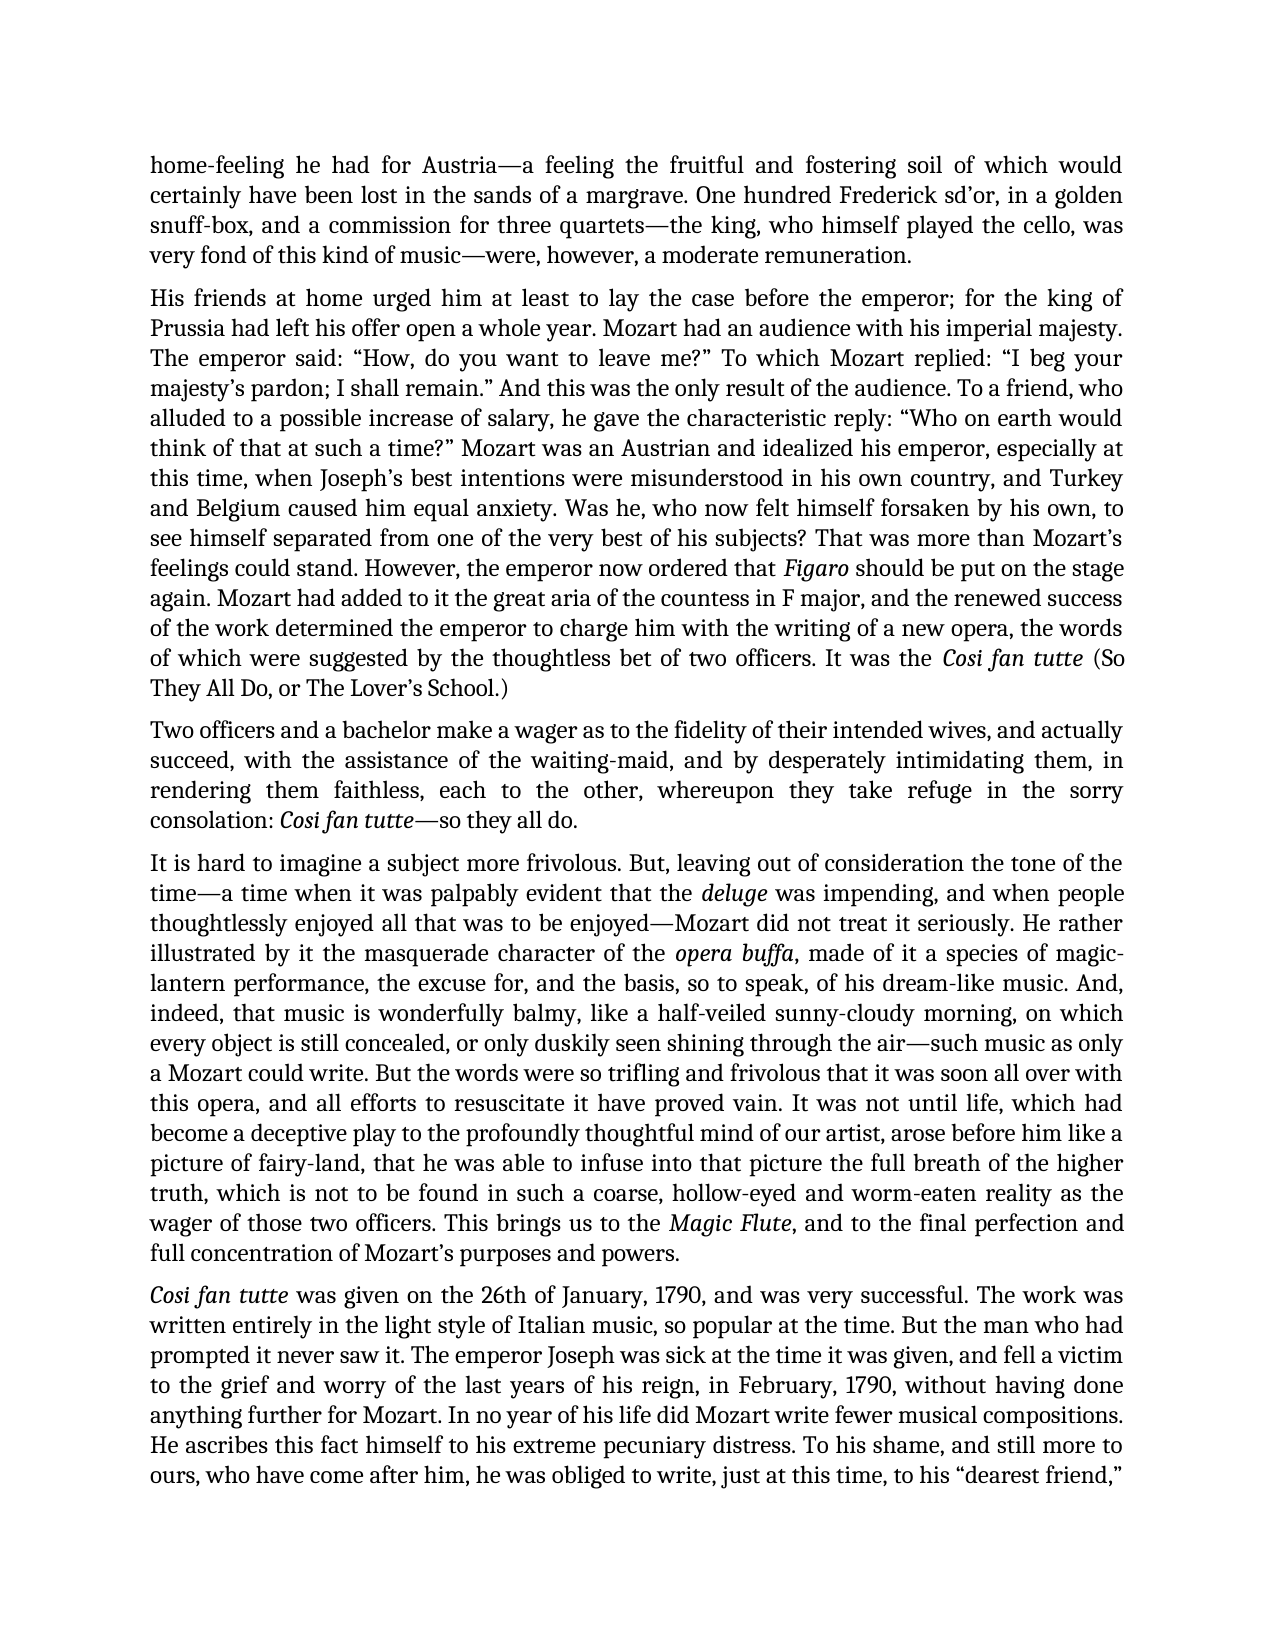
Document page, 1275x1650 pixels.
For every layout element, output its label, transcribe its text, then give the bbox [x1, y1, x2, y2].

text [150, 1280, 1125, 1490]
text It is hard to imagine a subject more frivolous. But, leaving out of consideration the tone of the time—a time when it was palpably evident that the deluge was impending, and when people thoughtlessly enjoyed all that was to be enjoyed—Mozart did not treat it seriously. He rather illustrated by it the masquerade character of the opera buffa, made of it a species of magic-lantern performance, the excuse for, and the basis, so to speak, of his dream-like music. And, indeed, that music is wonderfully balmy, like a half-veiled sunny-cloudy morning, on which every object is still concealed, or only duskily seen shining through the air—such music as only a Mozart could write. But the words were so trifling and frivolous that it was soon all over with this opera, and all efforts to resuscitate it have proved vain. It was not until life, which had become a deceptive play to the profoundly thoughtful mind of our artist, arose before him like a picture of fairy-land, that he was able to infuse into that picture the full breath of the higher truth, which is not to be found in such a coarse, hollow-eyed and worm-eaten reality as the wager of those two officers. This brings us to the Magic Flute, and to the final perfection and full concentration of Mozart’s purposes and powers. [150, 847, 1125, 1267]
text Two officers and a bachelor make a wager as to the fidelity of their intended wives, and actually succeed, with the assistance of the waiting-maid, and by desperately intimidating them, in rendering them faithless, each to the other, whereupon they take refuge in the sorry consolation: Cosi fan tutte—so they all do. [150, 715, 1125, 835]
text His friends at home urged him at least to lay the case before the emperor; for the king of Prussia had left his offer open a whole year. Mozart had an audience with his imperial majesty. The emperor said: “How, do you want to leave me?” To which Mozart replied: “I beg your majesty’s pardon; I shall remain.” And this was the only result of the audience. To a friend, who alluded to a possible increase of salary, he gave the characteristic reply: “Who on earth would think of that at such a time?” Mozart was an Austrian and idealized his emperor, especially at this time, when Joseph’s best intentions were misunderstood in his own country, and Turkey and Belgium caused him equal anxiety. Was he, who now felt himself forsaken by his own, to see himself separated from one of the very best of his subjects? That was more than Mozart’s feelings could stand. However, the emperor now ordered that Figaro should be put on the stage again. Mozart had added to it the great aria of the countess in F major, and the renewed success of the work determined the emperor to charge him with the writing of a new opera, the words of which were suggested by the thoughtless bet of two officers. It was the Cosi fan tutte (So They All Do, or The Lover’s School.) [150, 282, 1125, 702]
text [150, 150, 1125, 270]
